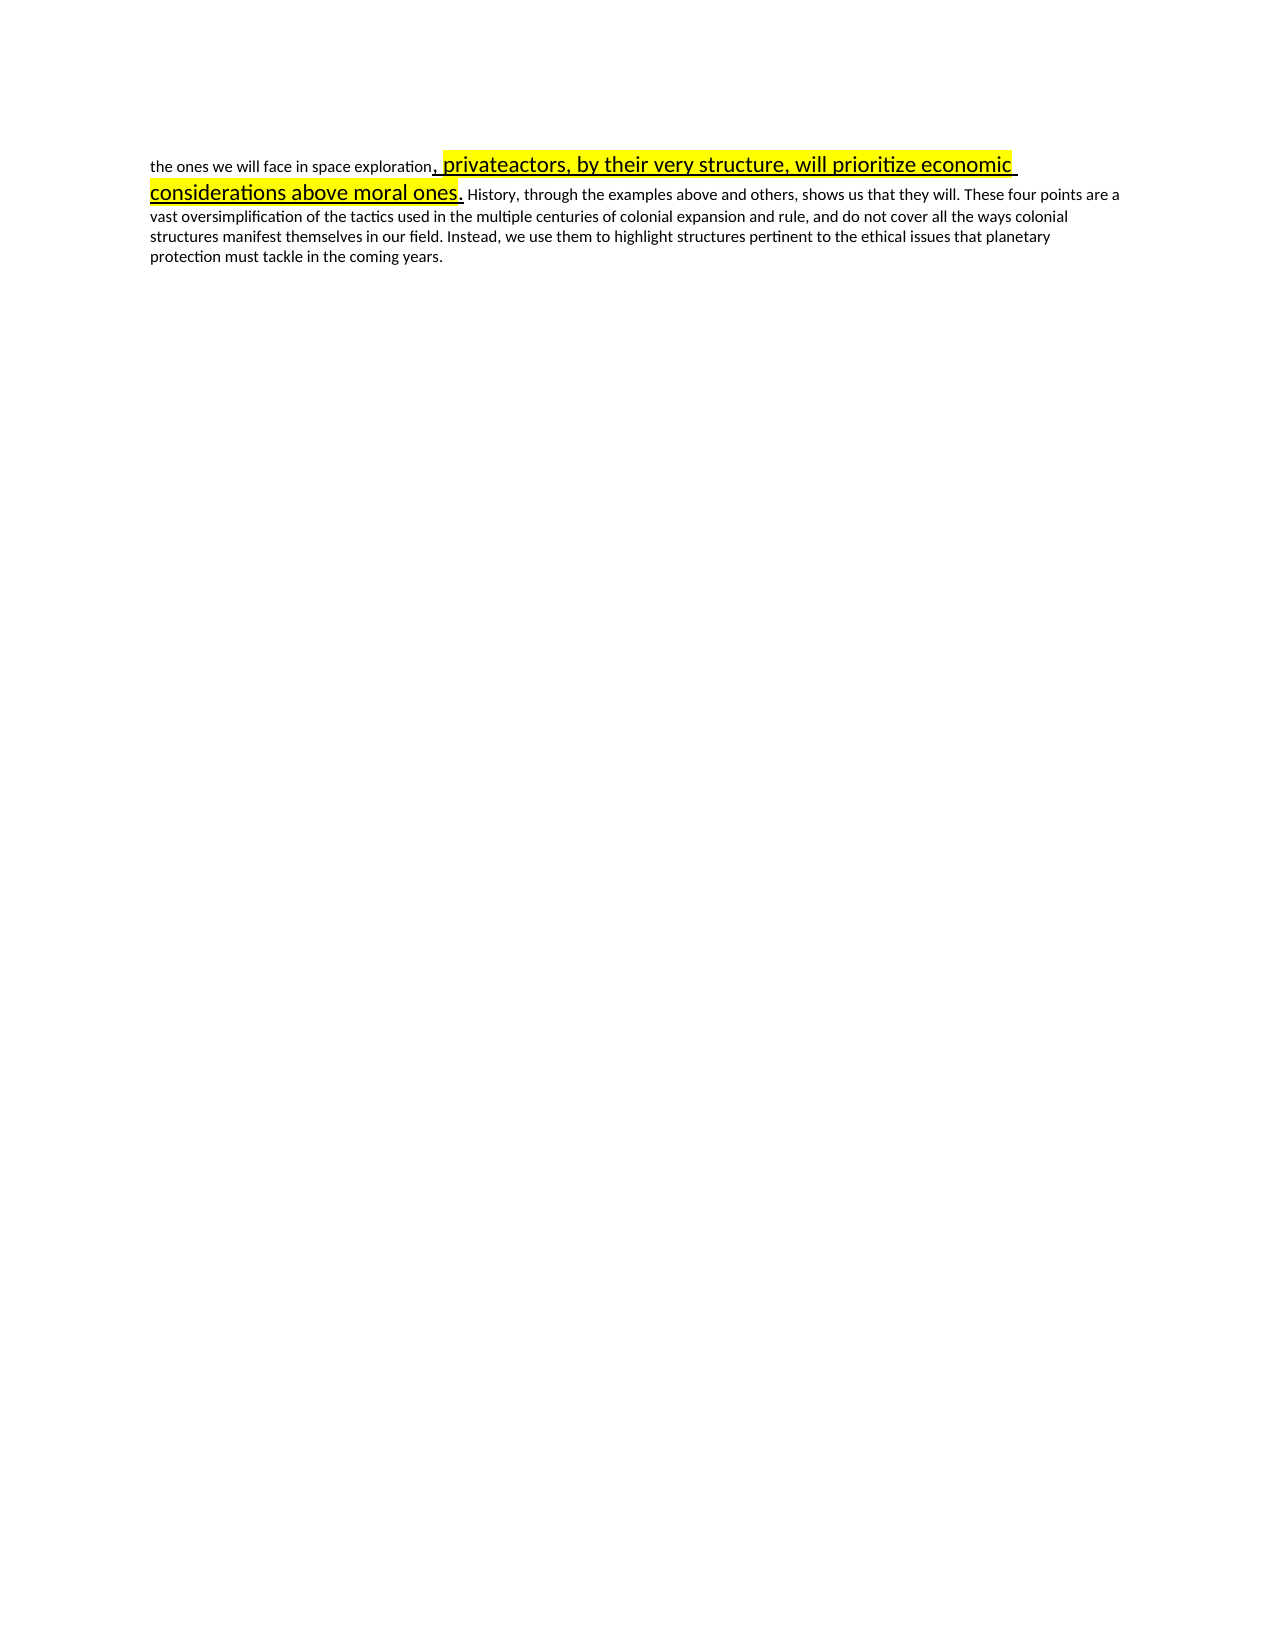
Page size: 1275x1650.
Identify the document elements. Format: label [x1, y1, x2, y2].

text [150, 150, 1125, 267]
